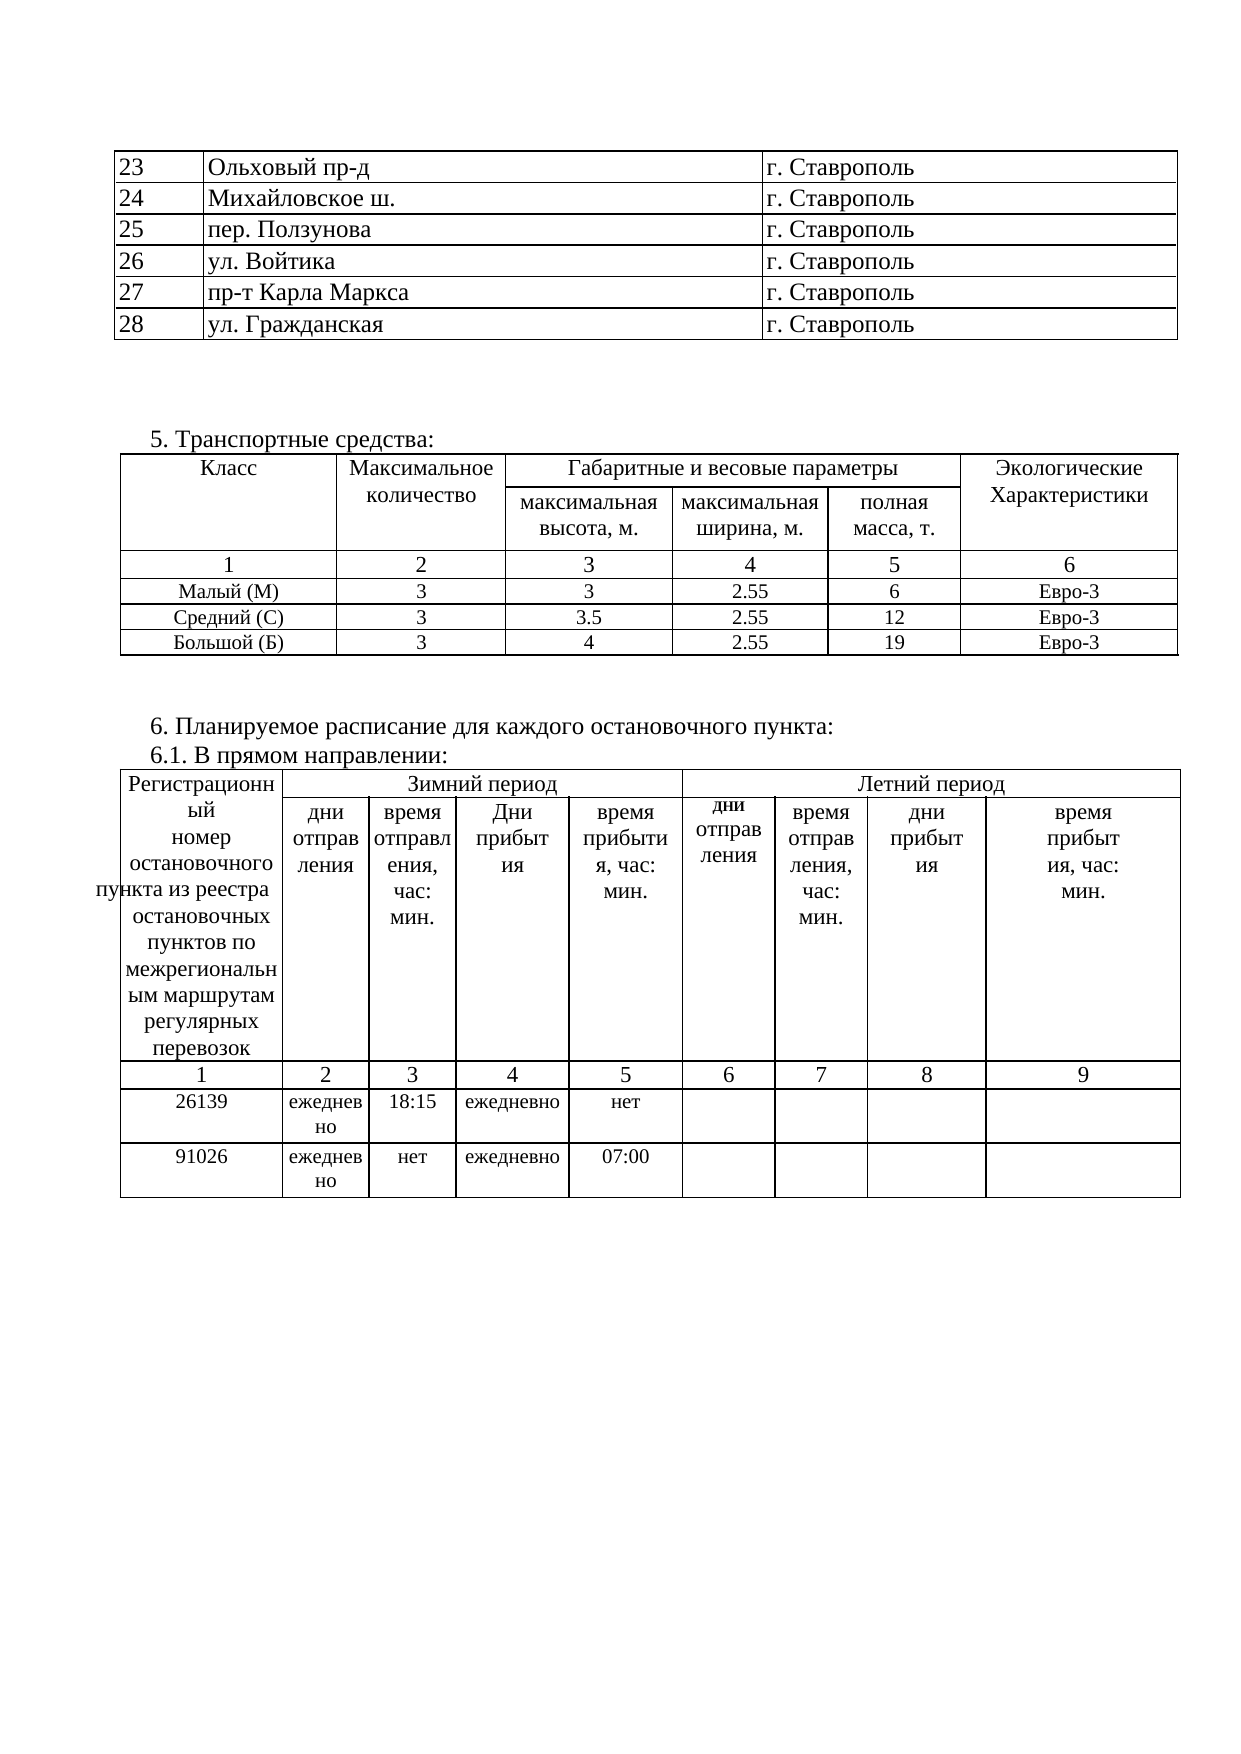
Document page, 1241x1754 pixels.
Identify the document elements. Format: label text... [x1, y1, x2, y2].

table_cell Ольховый пр-д [204, 152, 762, 181]
table_cell Евро-3 [961, 630, 1177, 654]
table_cell 2.55 [673, 630, 827, 654]
table_cell ежедневно [283, 1144, 368, 1197]
table_cell 23 [115, 152, 203, 181]
table_cell 5 [570, 1062, 682, 1088]
table_cell [987, 1090, 1180, 1142]
table_cell 2.55 [673, 605, 827, 629]
table_cell Евро-3 [961, 605, 1177, 629]
table_cell 25 [115, 214, 203, 244]
table_cell 3.5 [506, 605, 672, 629]
table_header Габаритные и весовые параметры [506, 455, 960, 486]
table_cell 4 [673, 551, 827, 577]
table_cell 2 [283, 1062, 368, 1088]
table_cell [683, 1144, 774, 1197]
table_cell 19 [829, 630, 960, 654]
text 6. Планируемое расписание для каждого остановочного пункта: [150, 711, 1090, 740]
table_cell 9 [987, 1062, 1180, 1088]
table_cell Средний (С) [121, 605, 336, 629]
table_cell 91026 [121, 1144, 282, 1197]
table_cell 2.55 [673, 579, 827, 603]
table_cell 6 [683, 1062, 774, 1088]
table_cell ежедневно [457, 1090, 568, 1142]
table_cell 3 [337, 579, 505, 603]
table_cell 4 [506, 630, 672, 654]
table_cell Большой (Б) [121, 630, 336, 654]
table_cell полная масса, т. [829, 488, 960, 549]
table_cell Евро-3 [961, 579, 1177, 603]
table_cell 4 [457, 1062, 568, 1088]
table_cell Михайловское ш. [204, 183, 762, 213]
table_cell ул. Войтика [204, 246, 762, 276]
table_cell г. Ставрополь [763, 276, 1177, 307]
table_cell г. Ставрополь [763, 213, 1177, 244]
table_header Регистрационный номер остановочного пункта из реестра остановочных пунктов по межрегиональным маршрутам регулярных перевозок [121, 770, 282, 1060]
table_cell пр-т Карла Маркса [204, 277, 762, 307]
table_cell 2 [337, 551, 505, 577]
table_cell нет [370, 1144, 455, 1197]
table_cell нет [570, 1090, 682, 1142]
table_cell [868, 1090, 985, 1142]
table_cell дни отправ ления [283, 798, 368, 1060]
table_cell максимальная высота, м. [506, 488, 672, 549]
table_cell время прибыт ия, час: мин. [987, 798, 1180, 1060]
table_cell 18:15 [370, 1090, 455, 1142]
table_cell 3 [506, 551, 672, 577]
table_cell 8 [868, 1062, 985, 1088]
table_cell 3 [337, 605, 505, 629]
table_cell [868, 1144, 985, 1197]
table_header Класс [121, 455, 336, 549]
table_header Экологические Характеристики [961, 455, 1177, 549]
table_cell Дни прибыт ия [457, 798, 568, 1060]
table_cell [776, 1144, 867, 1197]
table_cell время прибыти я, час: мин. [570, 798, 682, 1060]
table_cell 26 [115, 245, 203, 276]
table_cell 6 [829, 579, 960, 603]
table_cell максимальная ширина, м. [673, 488, 827, 549]
table_cell 3 [506, 579, 672, 603]
table_cell г. Ставрополь [763, 152, 1177, 181]
table_cell 3 [370, 1062, 455, 1088]
table_cell 3 [337, 630, 505, 654]
table_cell г. Ставрополь [763, 181, 1177, 213]
table_cell 5 [829, 551, 960, 577]
table_cell пер. Ползунова [204, 215, 762, 244]
table_cell Малый (М) [121, 579, 336, 603]
table_cell [987, 1144, 1180, 1197]
table_cell время отправл ения, час: мин. [370, 798, 455, 1060]
table_cell 1 [121, 1062, 282, 1088]
table_cell 28 [115, 308, 203, 339]
table_cell ДНИ отправ ления [683, 798, 774, 1060]
table_cell [776, 1090, 867, 1142]
table_cell ежедневно [457, 1144, 568, 1197]
text 6.1. В прямом направлении: [150, 740, 1090, 768]
table_cell 24 [115, 183, 203, 213]
table_cell 12 [829, 605, 960, 629]
table_cell 07:00 [570, 1144, 682, 1197]
table_header Зимний период [283, 770, 682, 796]
table_cell 6 [961, 551, 1177, 577]
table_cell 26139 [121, 1090, 282, 1142]
table_cell ежедневно [283, 1090, 368, 1142]
table_cell 27 [115, 277, 203, 307]
table_cell 7 [776, 1062, 867, 1088]
table_cell [683, 1090, 774, 1142]
table_cell дни прибыт ия [868, 798, 985, 1060]
table_header Максимальное количество [337, 455, 505, 549]
table_cell г. Ставрополь [763, 244, 1177, 276]
text 5. Транспортные средства: [150, 424, 1090, 453]
table_cell время отправ ления, час: мин. [776, 798, 867, 1060]
table_cell ул. Гражданская [204, 309, 762, 339]
table_cell г. Ставрополь [763, 307, 1177, 339]
table_cell 1 [121, 551, 336, 577]
table_header Летний период [683, 770, 1180, 796]
